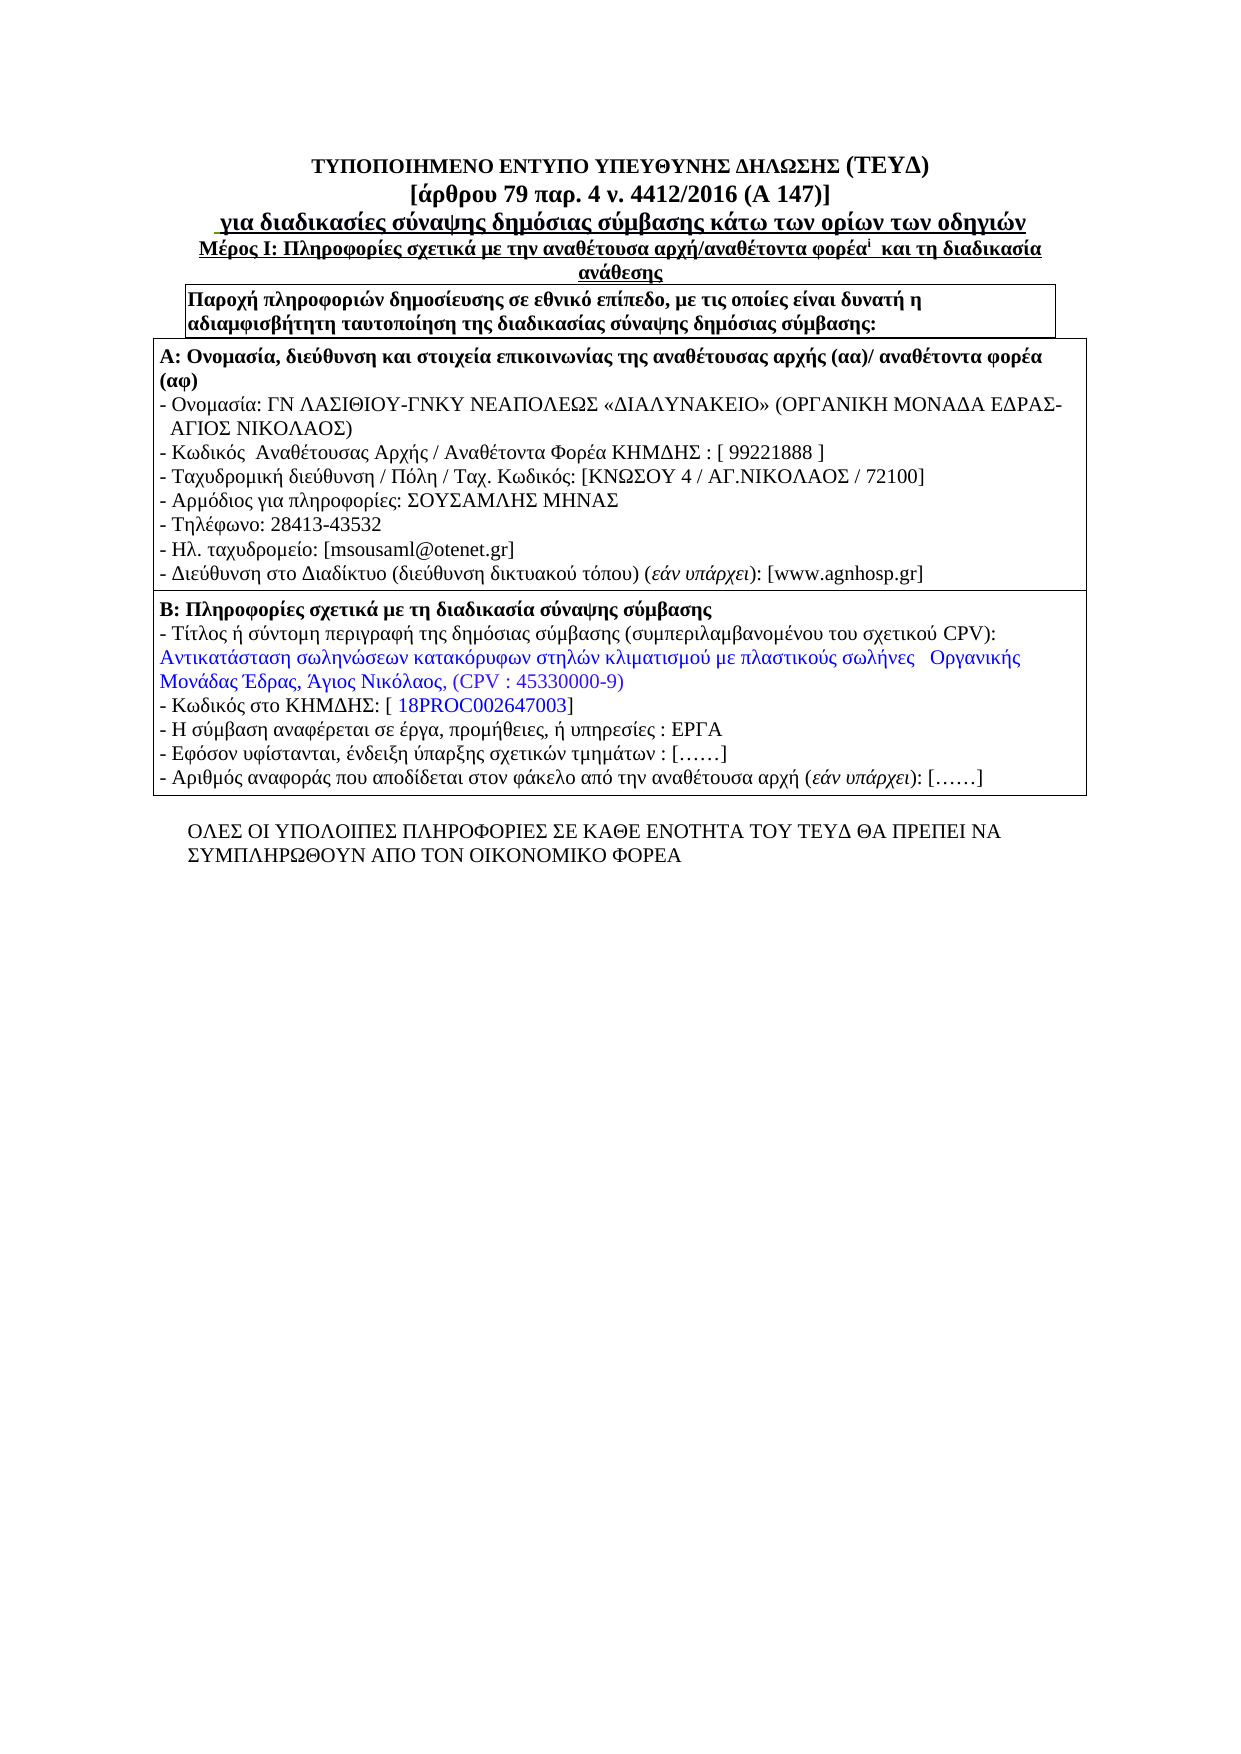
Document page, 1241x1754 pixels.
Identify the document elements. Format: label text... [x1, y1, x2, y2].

table_header Α: Ονομασία, διεύθυνση και στοιχεία επικοινωνίας της αναθέτουσας αρχής (αα)/ αναθέτοντα φορέα (αφ) - Ονομασία: ΓΝ ΛΑΣΙΘΙΟΥ-ΓΝΚΥ ΝΕΑΠΟΛΕΩΣ «ΔΙΑΛΥΝΑΚΕΙΟ» (ΟΡΓΑΝΙΚΗ ΜΟΝΑΔΑ ΕΔΡΑΣ- ΑΓΙΟΣ ΝΙΚΟΛΑΟΣ) - Κωδικός Αναθέτουσας Αρχής / Αναθέτοντα Φορέα ΚΗΜΔΗΣ : [ 99221888 ] - Ταχυδρομική διεύθυνση / Πόλη / Ταχ. Κωδικός: [ΚΝΩΣΟΥ 4 / ΑΓ.ΝΙΚΟΛΑΟΣ / 72100] - Αρμόδιος για πληροφορίες: ΣΟΥΣΑΜΛΗΣ ΜΗΝΑΣ - Τηλέφωνο: 28413-43532 - Ηλ. ταχυδρομείο: [msousaml@otenet.gr] - Διεύθυνση στο Διαδίκτυο (διεύθυνση δικτυακού τόπου) (εάν υπάρχει): [www.agnhosp.gr] [154, 339, 1086, 590]
text Παροχή πληροφοριών δημοσίευσης σε εθνικό επίπεδο, με τις οποίες είναι δυνατή η αδιαμφισβήτητη ταυτοποίηση της διαδικασίας σύναψης δημόσιας σύμβασης: [186, 285, 1055, 337]
table_cell Β: Πληροφορίες σχετικά με τη διαδικασία σύναψης σύμβασης - Τίτλος ή σύντομη περιγραφή της δημόσιας σύμβασης (συμπεριλαμβανομένου του σχετικού CPV): Αντικατάσταση σωληνώσεων κατακόρυφων στηλών κλιματισμού με πλαστικούς σωλήνες Οργανικής Μονάδας Έδρας, Άγιος Νικόλαος, (CPV : 45330000-9) - Κωδικός στο ΚΗΜΔΗΣ: [ 18PROC002647003] - Η σύμβαση αναφέρεται σε έργα, προμήθειες, ή υπηρεσίες : ΕΡΓΑ - Εφόσον υφίστανται, ένδειξη ύπαρξης σχετικών τμημάτων : [……] - Αριθμός αναφοράς που αποδίδεται στον φάκελο από την αναθέτουσα αρχή (εάν υπάρχει): [……] [154, 591, 1086, 795]
text Μέρος Ι: Πληροφορίες σχετικά με την αναθέτουσα αρχή/αναθέτοντα φορέα και τη διαδικασία ανάθεσης [187, 236, 1053, 284]
text ΟΛΕΣ ΟΙ ΥΠΟΛΟΙΠΕΣ ΠΛΗΡΟΦΟΡΙΕΣ ΣΕ ΚΑΘΕ ΕΝΟΤΗΤΑ ΤΟΥ ΤΕΥΔ ΘΑ ΠΡΕΠΕΙ ΝΑ ΣΥΜΠΛΗΡΩΘΟΥΝ ΑΠΟ ΤΟΝ ΟΙΚΟΝΟΜΙΚΟ ΦΟΡΕΑ [187, 819, 1053, 867]
text για διαδικασίες σύναψης δημόσιας σύμβασης κάτω των ορίων των οδηγιών [187, 207, 1053, 236]
text [άρθρου 79 παρ. 4 ν. 4412/2016 (Α 147)] [187, 179, 1053, 207]
text ΤΥΠΟΠΟΙΗΜΕΝΟ ΕΝΤΥΠΟ ΥΠΕΥΘΥΝΗΣ ΔΗΛΩΣΗΣ (TEΥΔ) [187, 150, 1053, 179]
